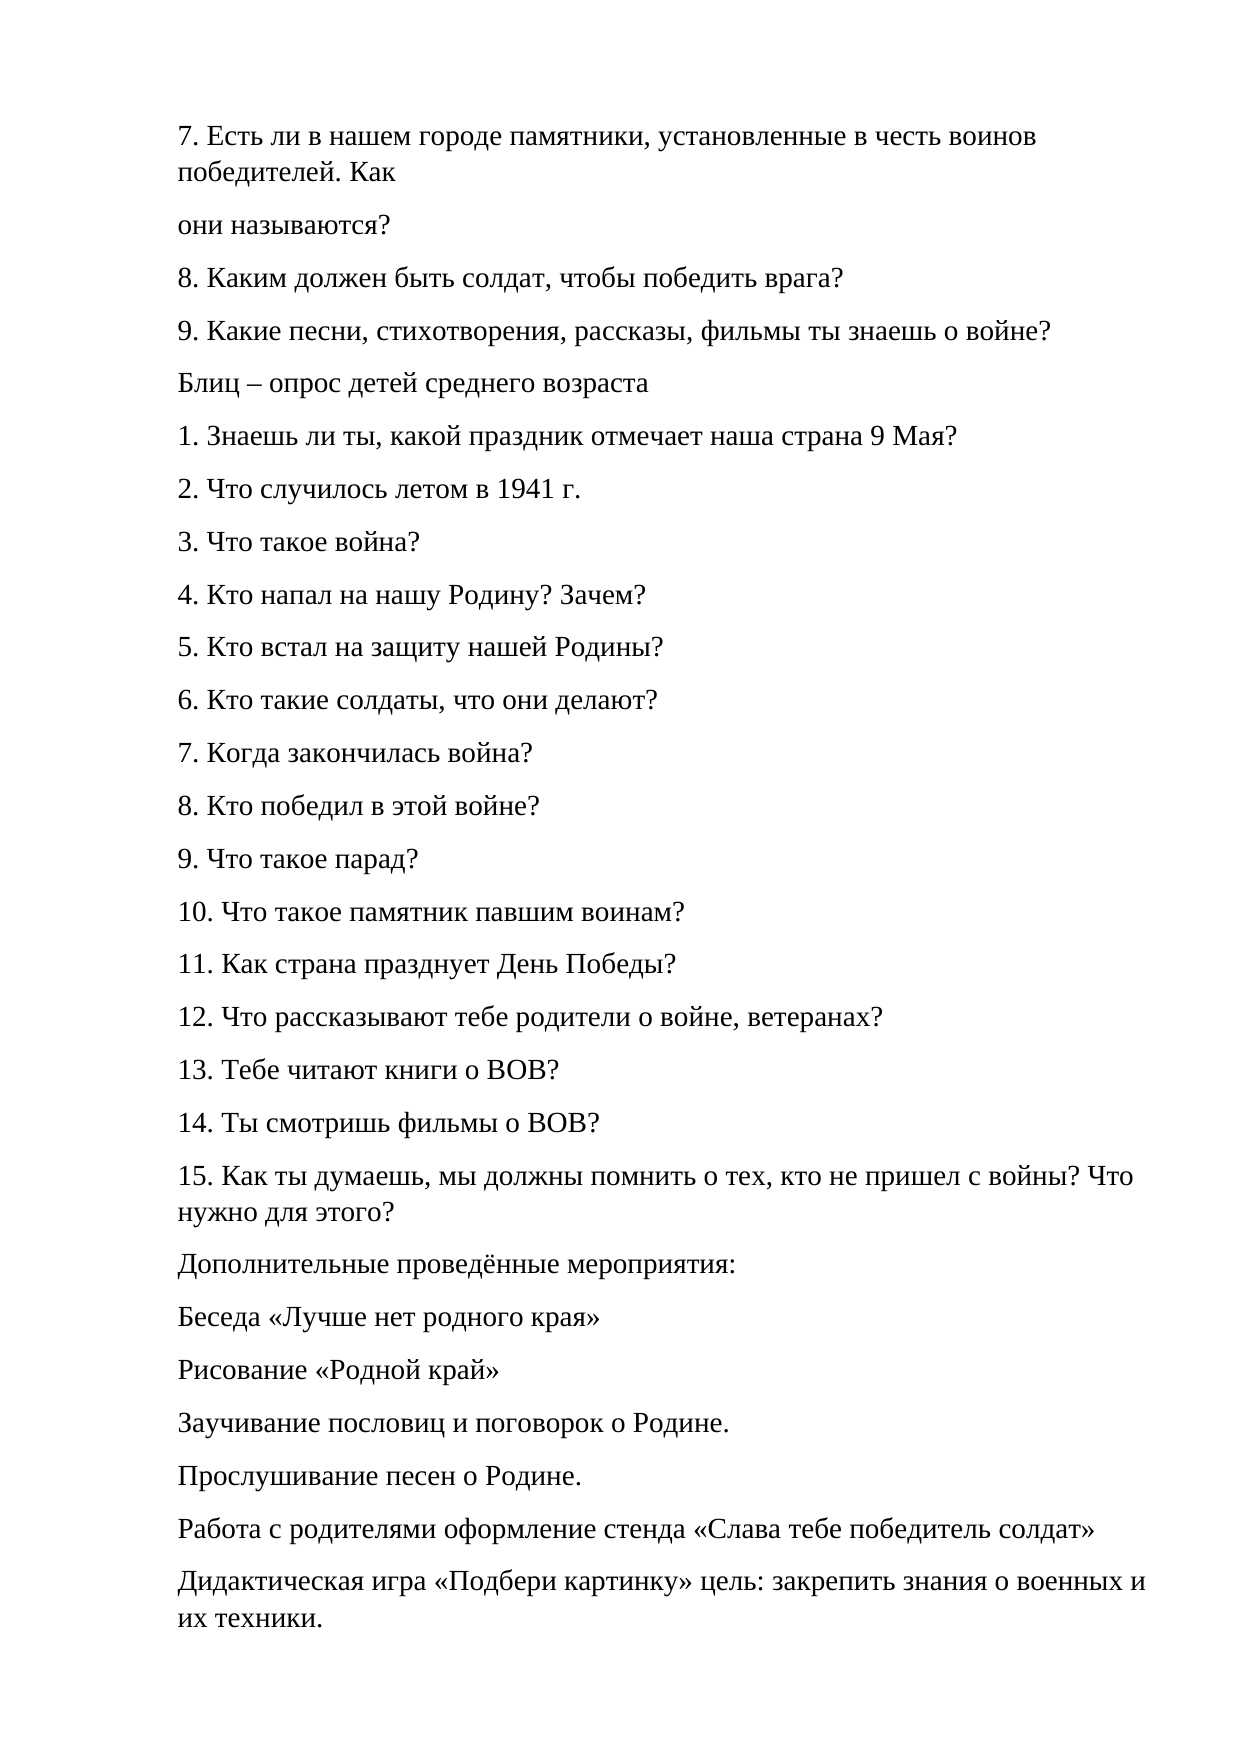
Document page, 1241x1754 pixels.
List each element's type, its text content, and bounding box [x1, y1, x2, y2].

text 8. Кто победил в этой войне? [177, 788, 1152, 822]
text 3. Что такое война? [177, 524, 1152, 557]
text 7. Есть ли в нашем городе памятники, установленные в честь воинов победителей. Как [177, 118, 1152, 188]
text они называются? [177, 207, 1152, 241]
text 15. Как ты думаешь, мы должны помнить о тех, кто не пришел с войны? Что нужно для этого? [177, 1158, 1152, 1227]
text 2. Что случилось летом в 1941 г. [177, 471, 1152, 505]
text Рисование «Родной край» [177, 1352, 1152, 1386]
text 1. Знаешь ли ты, какой праздник отмечает наша страна 9 Мая? [177, 418, 1152, 452]
text 11. Как страна празднует День Победы? [177, 946, 1152, 980]
text 13. Тебе читают книги о ВОВ? [177, 1052, 1152, 1086]
text 8. Каким должен быть солдат, чтобы победить врага? [177, 260, 1152, 293]
text 12. Что рассказывают тебе родители о войне, ветеранах? [177, 999, 1152, 1033]
text Беседа «Лучше нет родного края» [177, 1299, 1152, 1333]
text Работа с родителями оформление стенда «Слава тебе победитель солдат» [177, 1511, 1152, 1544]
text 7. Когда закончилась война? [177, 735, 1152, 769]
text Заучивание пословиц и поговорок о Родине. [177, 1405, 1152, 1439]
text Дополнительные проведённые мероприятия: [177, 1247, 1152, 1280]
text 9. Какие песни, стихотворения, рассказы, фильмы ты знаешь о войне? [177, 313, 1152, 346]
text 4. Кто напал на нашу Родину? Зачем? [177, 577, 1152, 610]
text Блиц – опрос детей среднего возраста [177, 366, 1152, 399]
text 5. Кто встал на защиту нашей Родины? [177, 629, 1152, 663]
text Прослушивание песен о Родине. [177, 1458, 1152, 1491]
text 14. Ты смотришь фильмы о ВОВ? [177, 1105, 1152, 1138]
text 10. Что такое памятник павшим воинам? [177, 894, 1152, 927]
text Дидактическая игра «Подбери картинку» цель: закрепить знания о военных и их техники. [177, 1563, 1152, 1633]
text 9. Что такое парад? [177, 841, 1152, 874]
text 6. Кто такие солдаты, что они делают? [177, 682, 1152, 716]
